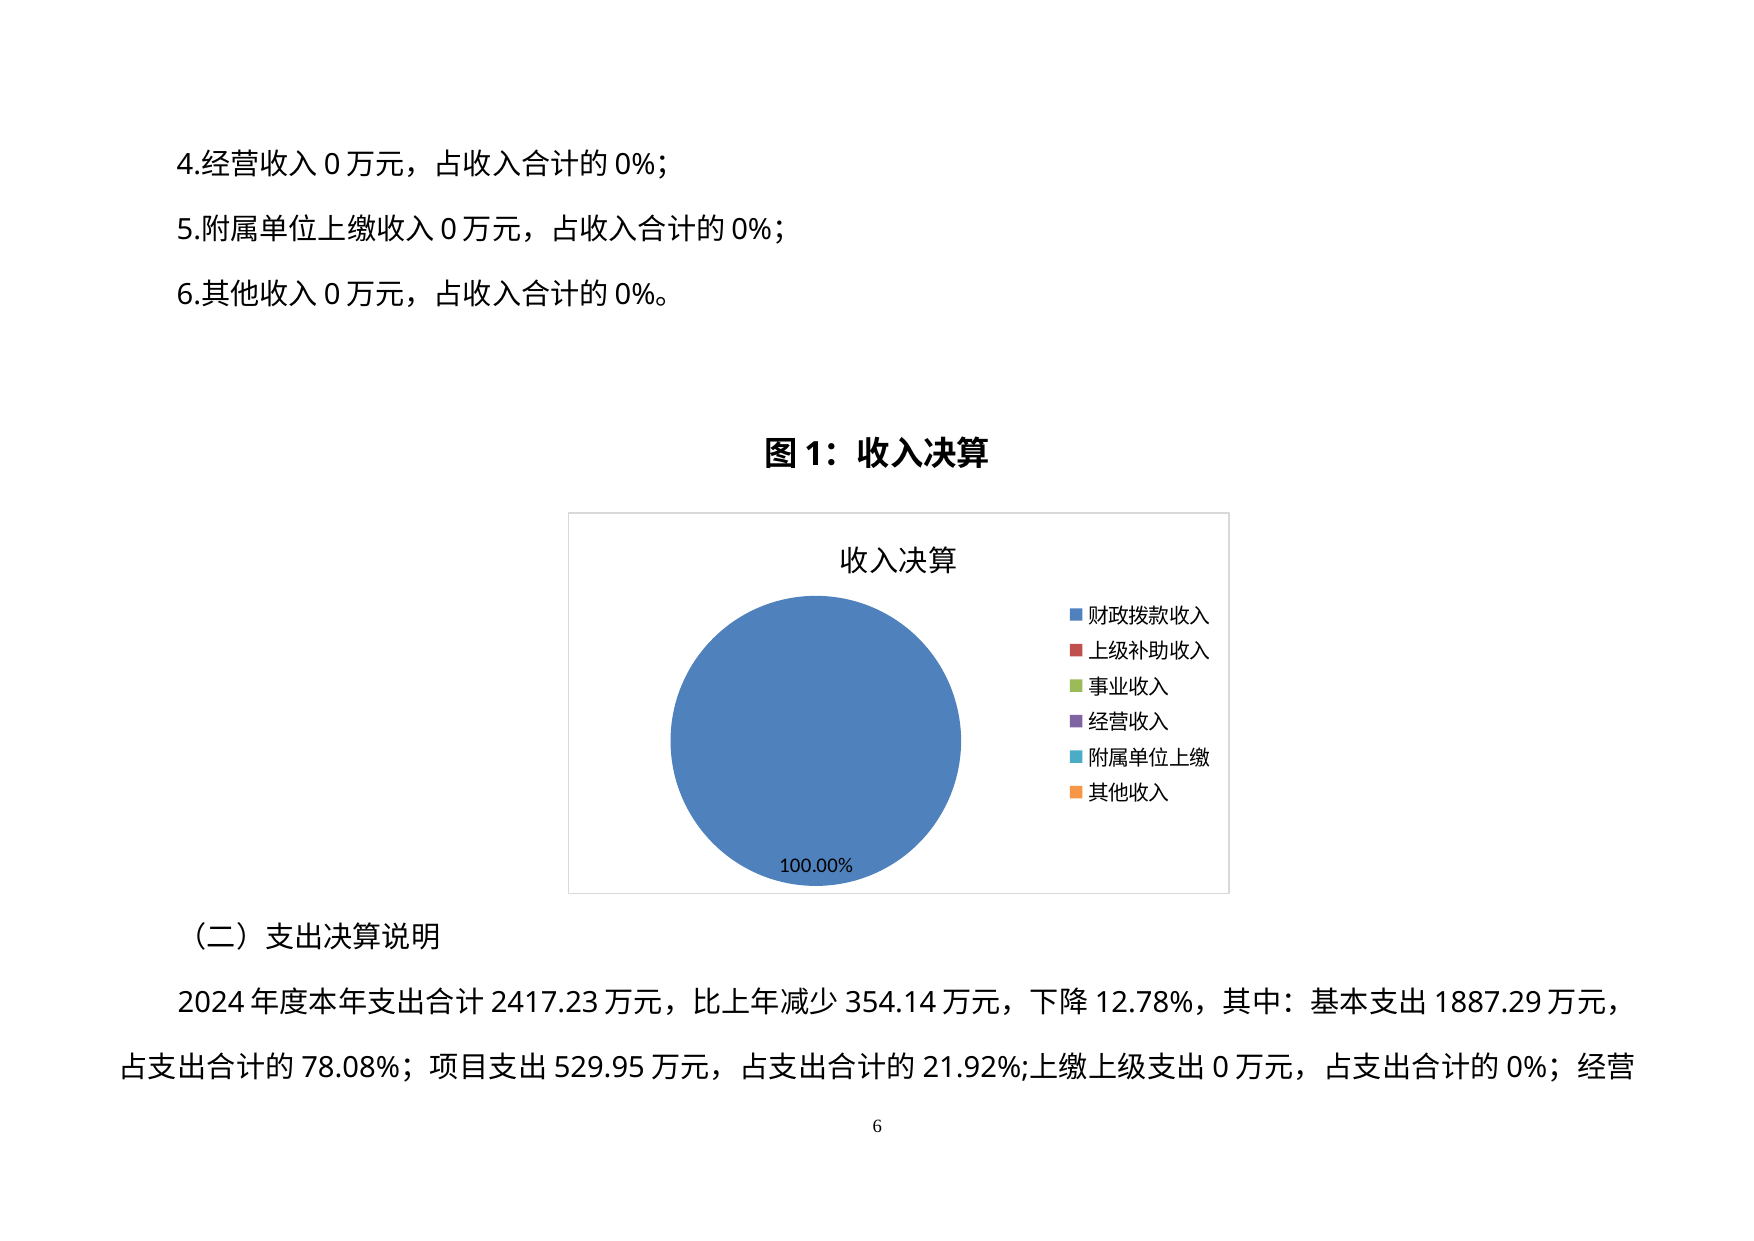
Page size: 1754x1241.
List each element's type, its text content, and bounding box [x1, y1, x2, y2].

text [118, 967, 1636, 1097]
text （二）支出决算说明 [118, 902, 1636, 967]
text 4.经营收入0万元，占收入合计的0%； [118, 129, 1636, 194]
subtitle 图1：收入决算 [118, 418, 1636, 483]
text 5.附属单位上缴收入0万元，占收入合计的0%； [118, 194, 1636, 259]
text 6.其他收入0万元，占收入合计的0%。 [118, 259, 1636, 324]
